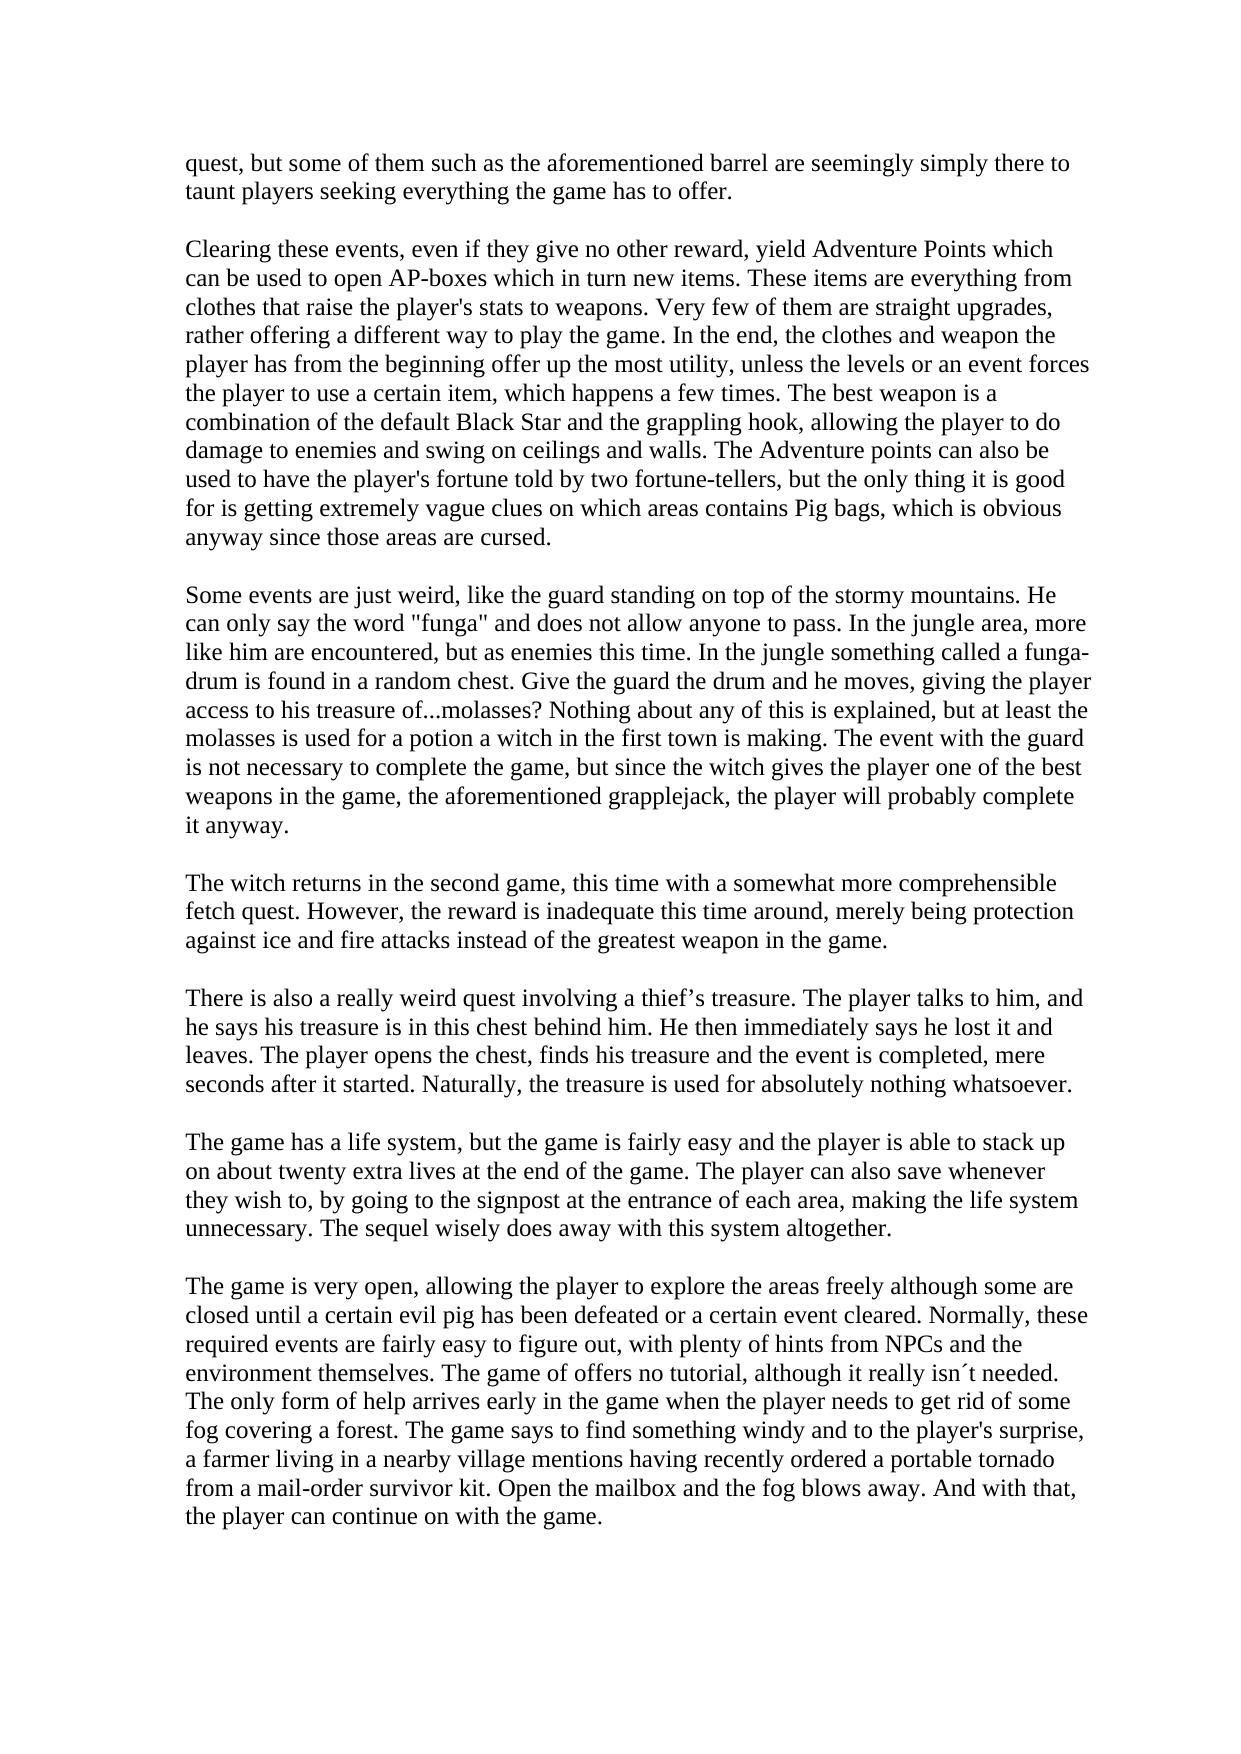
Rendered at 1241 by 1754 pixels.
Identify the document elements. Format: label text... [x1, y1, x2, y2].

text There is also a really weird quest involving a thief’s treasure. The player talks to him, and he says his treasure is in this chest behind him. He then immediately says he lost it and leaves. The player opens the chest, finds his treasure and the event is completed, mere seconds after it started. Naturally, the treasure is used for absolutely nothing whatsoever. [185, 983, 1093, 1098]
text Clearing these events, even if they give no other reward, yield Adventure Points which can be used to open AP-boxes which in turn new items. These items are everything from clothes that raise the player's stats to weapons. Very few of them are straight upgrades, rather offering a different way to play the game. In the end, the clothes and weapon the player has from the beginning offer up the most utility, unless the levels or an event forces the player to use a certain item, which happens a few times. The best weapon is a combination of the default Black Star and the grappling hook, allowing the player to do damage to enemies and swing on ceilings and walls. The Adventure points can also be used to have the player's fortune told by two fortune-tellers, but the only thing it is good for is getting extremely vague clues on which areas contains Pig bags, which is obvious anyway since those areas are cursed. [185, 234, 1093, 551]
text The game is very open, allowing the player to explore the areas freely although some are closed until a certain evil pig has been defeated or a certain event cleared. Normally, these required events are fairly easy to figure out, with plenty of hints from NPCs and the environment themselves. The game of offers no tutorial, although it really isn´t needed. The only form of help arrives early in the game when the player needs to get rid of some fog covering a forest. The game says to find something windy and to the player's surprise, a farmer living in a nearby village mentions having recently ordered a portable tornado from a mail-order survivor kit. Open the mailbox and the fog blows away. And with that, the player can continue on with the game. [185, 1271, 1093, 1530]
text The game has a life system, but the game is fairly easy and the player is able to stack up on about twenty extra lives at the end of the game. The player can also save whenever they wish to, by going to the signpost at the entrance of each area, making the life system unnecessary. The sequel wisely does away with this system altogether. [185, 1127, 1093, 1242]
text Some events are just weird, like the guard standing on top of the stormy mountains. He can only say the word "funga" and does not allow anyone to pass. In the jungle area, more like him are encountered, but as enemies this time. In the jungle something called a funga-drum is found in a random chest. Give the guard the drum and he moves, giving the player access to his treasure of...molasses? Nothing about any of this is explained, but at least the molasses is used for a potion a witch in the first town is making. The event with the guard is not necessary to complete the game, but since the witch gives the player one of the best weapons in the game, the aforementioned grapplejack, the player will probably complete it anyway. [185, 580, 1093, 838]
text The witch returns in the second game, this time with a somewhat more comprehensible fetch quest. However, the reward is inadequate this time around, merely being protection against ice and fire attacks instead of the greatest weapon in the game. [185, 868, 1093, 954]
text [185, 148, 1093, 205]
